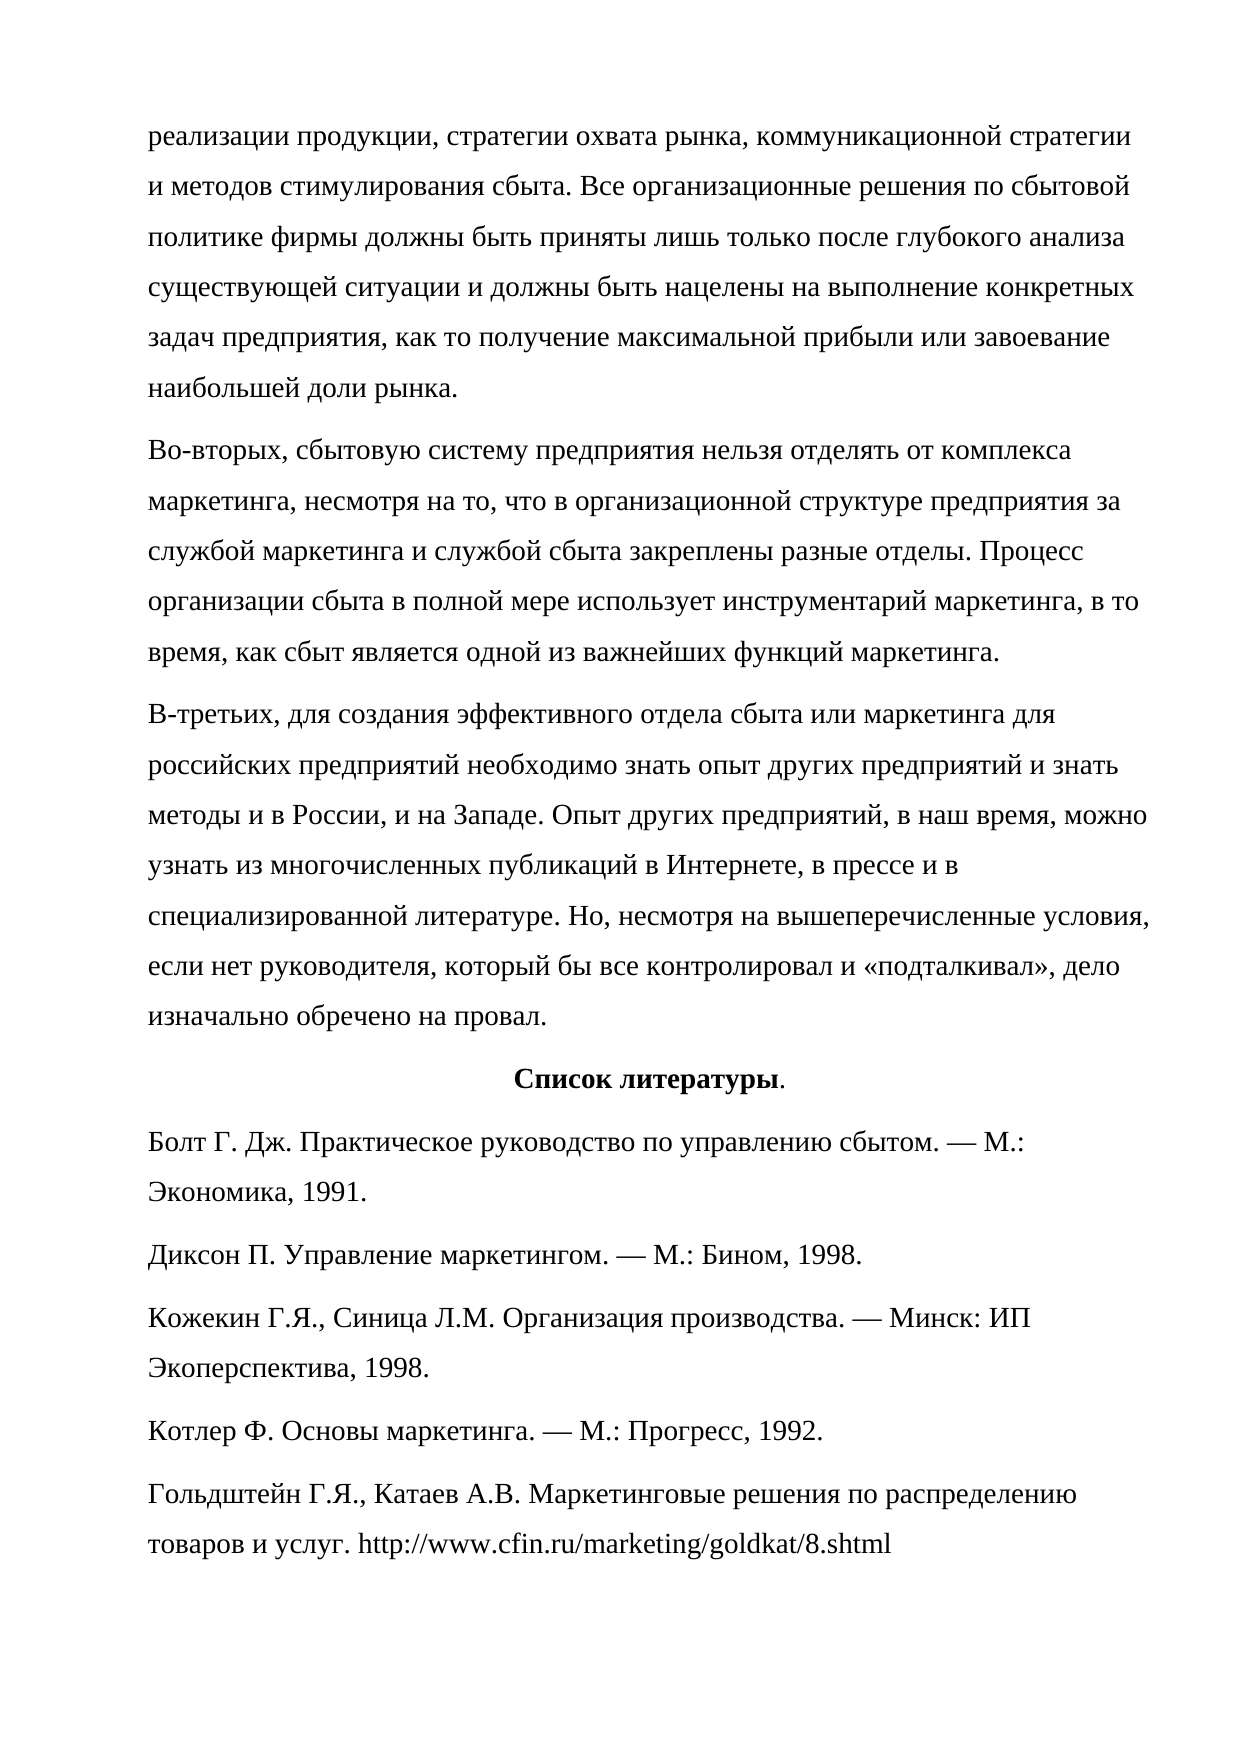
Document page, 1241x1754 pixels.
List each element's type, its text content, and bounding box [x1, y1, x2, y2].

text Диксон П. Управление маркетингом. — М.: Бином, 1998. [148, 1237, 1152, 1271]
text В-третьих, для создания эффективного отдела сбыта или маркетинга для российских предприятий необходимо знать опыт других предприятий и знать методы и в России, и на Западе. Опыт других предприятий, в наш время, можно узнать из многочисленных публикаций в Интернете, в прессе и в специализированной литературе. Но, несмотря на вышеперечисленные условия, если нет руководителя, который бы все контролировал и «подталкивал», дело изначально обречено на провал. [148, 697, 1152, 1032]
text Во-вторых, сбытовую систему предприятия нельзя отделять от комплекса маркетинга, несмотря на то, что в организационной структуре предприятия за службой маркетинга и службой сбыта закреплены разные отделы. Процесс организации сбыта в полной мере использует инструментарий маркетинга, в то время, как сбыт является одной из важнейших функций маркетинга. [148, 432, 1152, 667]
text Болт Г. Дж. Практическое руководство по управлению сбытом. — М.: Экономика, 1991. [148, 1124, 1152, 1208]
text Котлер Ф. Основы маркетинга. — М.: Прогресс, 1992. [148, 1413, 1152, 1447]
text Гольдштейн Г.Я., Катаев А.В. Маркетинговые решения по распределению товаров и услуг. http://www.cfin.ru/marketing/goldkat/8.shtml [148, 1476, 1152, 1560]
text Список литературы. [148, 1061, 1152, 1095]
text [148, 118, 1152, 403]
text Кожекин Г.Я., Синица Л.М. Организация производства. — Минск: ИП Экоперспектива, 1998. [148, 1300, 1152, 1384]
